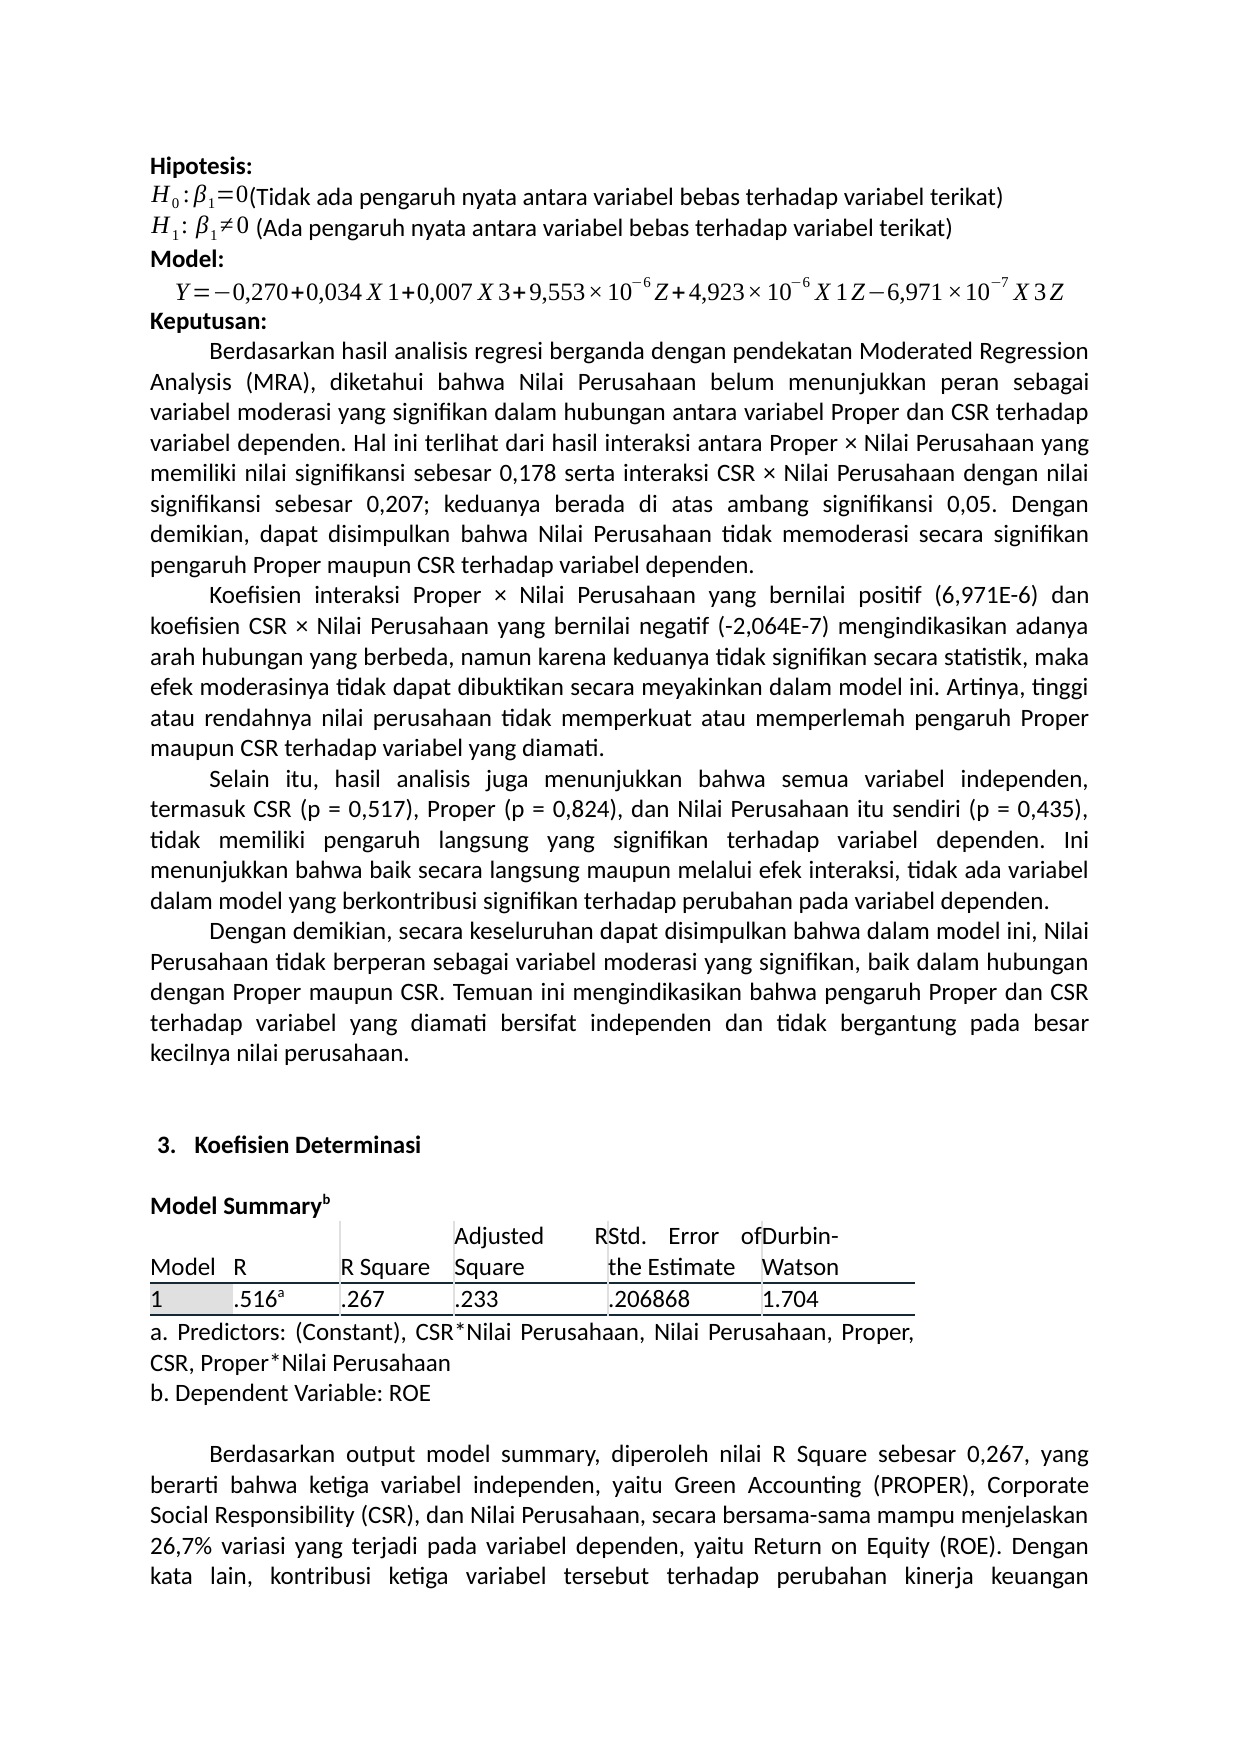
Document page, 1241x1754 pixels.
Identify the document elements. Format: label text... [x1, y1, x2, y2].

text Berdasarkan hasil analisis regresi berganda dengan pendekatan Moderated Regression Analysis (MRA), diketahui bahwa Nilai Perusahaan belum menunjukkan peran sebagai variabel moderasi yang signifikan dalam hubungan antara variabel Proper dan CSR terhadap variabel dependen. Hal ini terlihat dari hasil interaksi antara Proper × Nilai Perusahaan yang memiliki nilai signifikansi sebesar 0,178 serta interaksi CSR × Nilai Perusahaan dengan nilai signifikansi sebesar 0,207; keduanya berada di atas ambang signifikansi 0,05. Dengan demikian, dapat disimpulkan bahwa Nilai Perusahaan tidak memoderasi secara signifikan pengaruh Proper maupun CSR terhadap variabel dependen. [150, 335, 1090, 579]
text Keputusan: [150, 305, 1090, 335]
table_cell .206868 [609, 1284, 761, 1314]
table_cell 1 [150, 1284, 233, 1314]
table_cell R [233, 1221, 339, 1282]
text Model: [150, 243, 1090, 274]
table_cell .233 [455, 1284, 607, 1314]
table_cell .516a [233, 1284, 339, 1314]
text Hipotesis: (Tidak ada pengaruh nyata antara variabel bebas terhadap variabel terikat) [150, 150, 1090, 212]
table_cell Std. Error of the Estimate [609, 1221, 761, 1282]
table_cell Adjusted R Square [455, 1221, 607, 1282]
text Dengan demikian, secara keseluruhan dapat disimpulkan bahwa dalam model ini, Nilai Perusahaan tidak berperan sebagai variabel moderasi yang signifikan, baik dalam hubungan dengan Proper maupun CSR. Temuan ini mengindikasikan bahwa pengaruh Proper dan CSR terhadap variabel yang diamati bersifat independen dan tidak bergantung pada besar kecilnya nilai perusahaan. [150, 915, 1090, 1068]
list Koefisien Determinasi [157, 1129, 1090, 1159]
table_header Model Summaryb [150, 1190, 915, 1221]
table_cell b. Dependent Variable: ROE [150, 1377, 915, 1408]
text Selain itu, hasil analisis juga menunjukkan bahwa semua variabel independen, termasuk CSR (p = 0,517), Proper (p = 0,824), dan Nilai Perusahaan itu sendiri (p = 0,435), tidak memiliki pengaruh langsung yang signifikan terhadap variabel dependen. Ini menunjukkan bahwa baik secara langsung maupun melalui efek interaksi, tidak ada variabel dalam model yang berkontribusi signifikan terhadap perubahan pada variabel dependen. [150, 763, 1090, 915]
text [150, 1438, 1090, 1591]
text Koefisien interaksi Proper × Nilai Perusahaan yang bernilai positif (6,971E-6) dan koefisien CSR × Nilai Perusahaan yang bernilai negatif (-2,064E-7) mengindikasikan adanya arah hubungan yang berbeda, namun karena keduanya tidak signifikan secara statistik, maka efek moderasinya tidak dapat dibuktikan secara meyakinkan dalam model ini. Artinya, tinggi atau rendahnya nilai perusahaan tidak memperkuat atau memperlemah pengaruh Proper maupun CSR terhadap variabel yang diamati. [150, 579, 1090, 763]
text (Ada pengaruh nyata antara variabel bebas terhadap variabel terikat) [150, 212, 1090, 243]
table_cell Model [150, 1221, 233, 1282]
table_cell .267 [341, 1284, 453, 1314]
table_cell Durbin-Watson [763, 1221, 915, 1282]
table_cell a. Predictors: (Constant), CSR*Nilai Perusahaan, Nilai Perusahaan, Proper, CSR, Proper*Nilai Perusahaan [150, 1316, 915, 1377]
table_cell R Square [341, 1221, 453, 1282]
table_cell 1.704 [763, 1284, 915, 1314]
